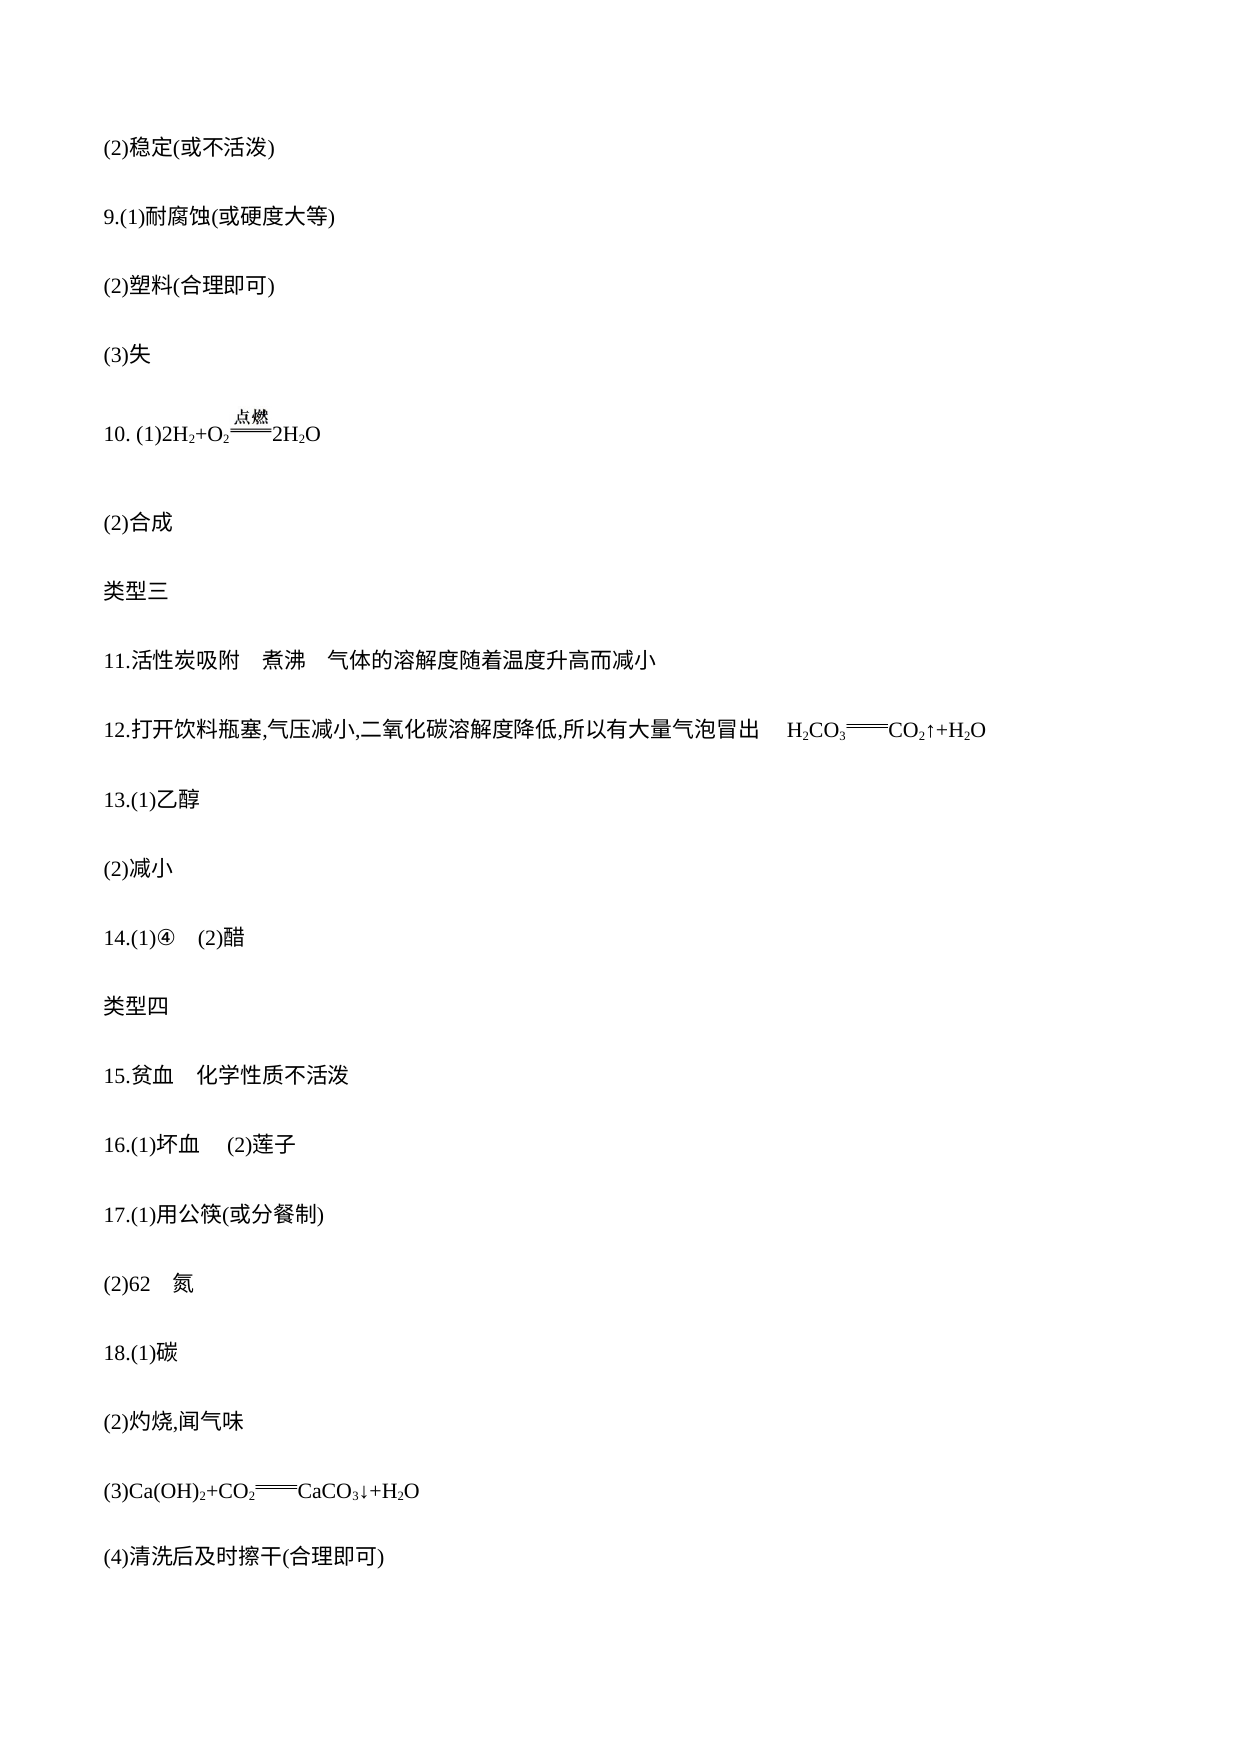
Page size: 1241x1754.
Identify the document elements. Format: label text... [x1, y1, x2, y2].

text (2)减小 [103, 850, 1137, 883]
picture [229, 406, 272, 442]
text 18.(1)碳 [103, 1334, 1137, 1367]
text 9.(1)耐腐蚀(或硬度大等) [103, 199, 1137, 231]
text (4)清洗后及时擦干(合理即可) [103, 1539, 1137, 1571]
text 10. (1)2H2+O22H2O [103, 406, 1137, 471]
text 13.(1)乙醇 [103, 781, 1137, 814]
text (3)失 [103, 337, 1137, 369]
text (2)灼烧,闻气味 [103, 1404, 1137, 1436]
picture [845, 713, 888, 738]
text 类型四 [103, 989, 1137, 1021]
text (3)Ca(OH)2+CO2CaCO3↓+H2O [103, 1473, 1137, 1505]
text 类型三 [103, 574, 1137, 606]
text 16.(1)坏血 (2)莲子 [103, 1127, 1137, 1159]
text 15.贫血 化学性质不活泼 [103, 1058, 1137, 1090]
text (2)塑料(合理即可) [103, 268, 1137, 300]
text 12.打开饮料瓶塞,气压减小,二氧化碳溶解度降低,所以有大量气泡冒出 H2CO3CO2↑+H2O [103, 712, 1137, 744]
text (2)62 氮 [103, 1265, 1137, 1298]
text 14.(1)④ (2)醋 [103, 919, 1137, 952]
text (2)合成 [103, 504, 1137, 537]
picture [254, 1474, 298, 1499]
text 17.(1)用公筷(或分餐制) [103, 1196, 1137, 1229]
text (2)稳定(或不活泼) [103, 129, 1137, 162]
text 11.活性炭吸附 煮沸 气体的溶解度随着温度升高而减小 [103, 643, 1137, 675]
